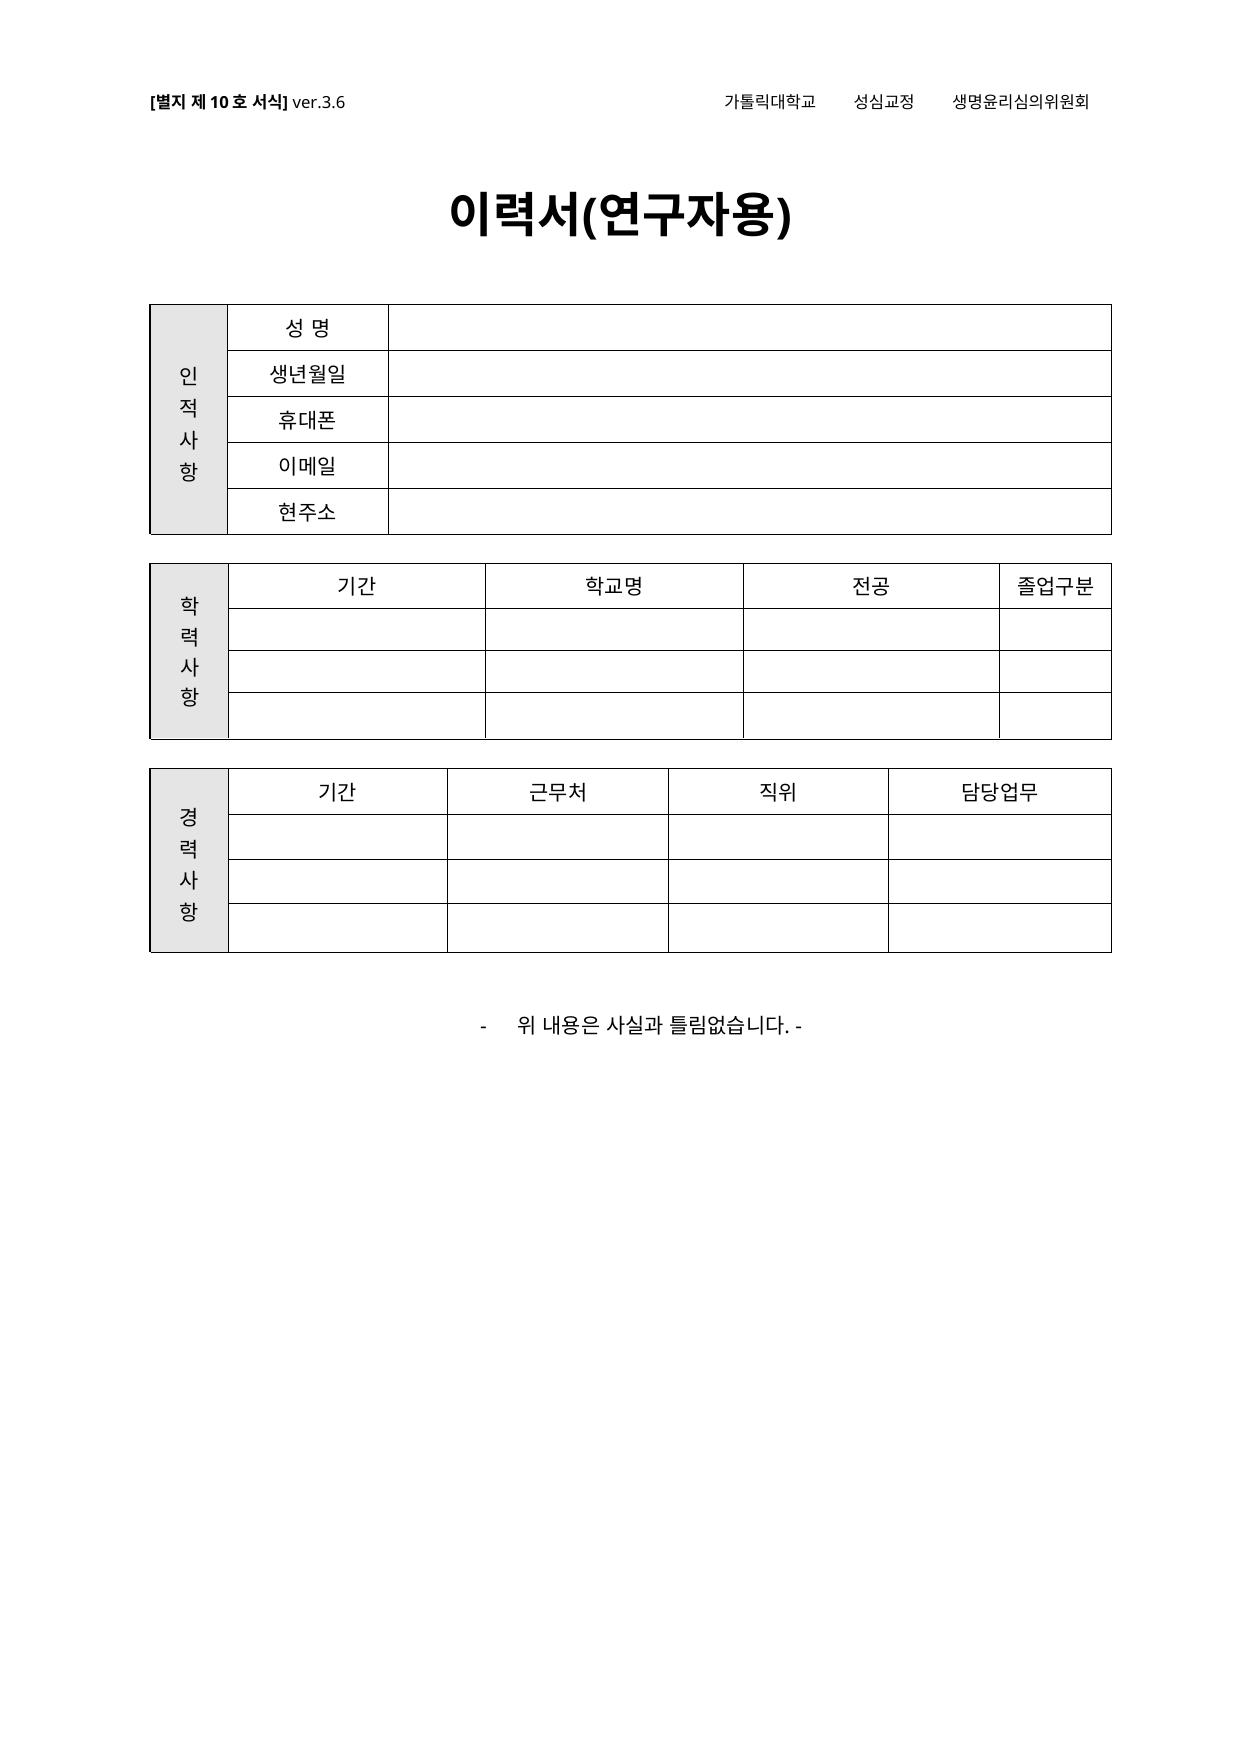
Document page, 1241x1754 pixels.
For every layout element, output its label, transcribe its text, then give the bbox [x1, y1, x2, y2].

list 위 내용은 사실과 틀림없습니다. - [192, 1009, 1090, 1039]
table_cell [448, 860, 668, 903]
table_cell [486, 609, 743, 650]
table_header 인 적 사 항 [151, 305, 227, 534]
table_cell [448, 904, 668, 952]
table_cell [229, 904, 447, 952]
table_cell [744, 693, 999, 738]
table_cell [229, 609, 485, 650]
table_header 근무처 [448, 769, 668, 814]
table_header 학 력 사 항 [151, 564, 228, 738]
table_cell 휴대폰 [228, 397, 388, 442]
table_header 기간 [229, 769, 447, 814]
table_header 직위 [669, 769, 888, 814]
table_cell [448, 815, 668, 859]
table_cell [669, 904, 888, 952]
table_header 졸업구분 [1000, 564, 1111, 608]
table_cell 생년월일 [228, 351, 388, 396]
table_cell [744, 651, 999, 692]
table_cell [486, 693, 743, 738]
table_header 경 력 사 항 [151, 769, 228, 952]
table_header [389, 305, 1111, 350]
table_cell 이메일 [228, 443, 388, 488]
table_header 기간 [229, 564, 485, 608]
table_header 학교명 [486, 564, 743, 608]
table_cell [1000, 651, 1111, 692]
table_header 전공 [744, 564, 999, 608]
table_cell [389, 489, 1111, 534]
table_cell 현주소 [228, 489, 388, 534]
table_cell [889, 904, 1111, 952]
table_cell [889, 815, 1111, 859]
table_cell [1000, 693, 1111, 738]
table_cell [389, 351, 1111, 396]
table_cell [389, 397, 1111, 442]
table_header 성 명 [228, 305, 388, 350]
table_cell [229, 693, 485, 738]
table_cell [744, 609, 999, 650]
table_cell [669, 815, 888, 859]
text 이력서(연구자용) [150, 177, 1090, 247]
table_cell [1000, 609, 1111, 650]
table_header 담당업무 [889, 769, 1111, 814]
table_cell [229, 815, 447, 859]
table_cell [889, 860, 1111, 903]
table_cell [229, 860, 447, 903]
table_cell [669, 860, 888, 903]
table_cell [389, 443, 1111, 488]
table_cell [486, 651, 743, 692]
table_cell [229, 651, 485, 692]
